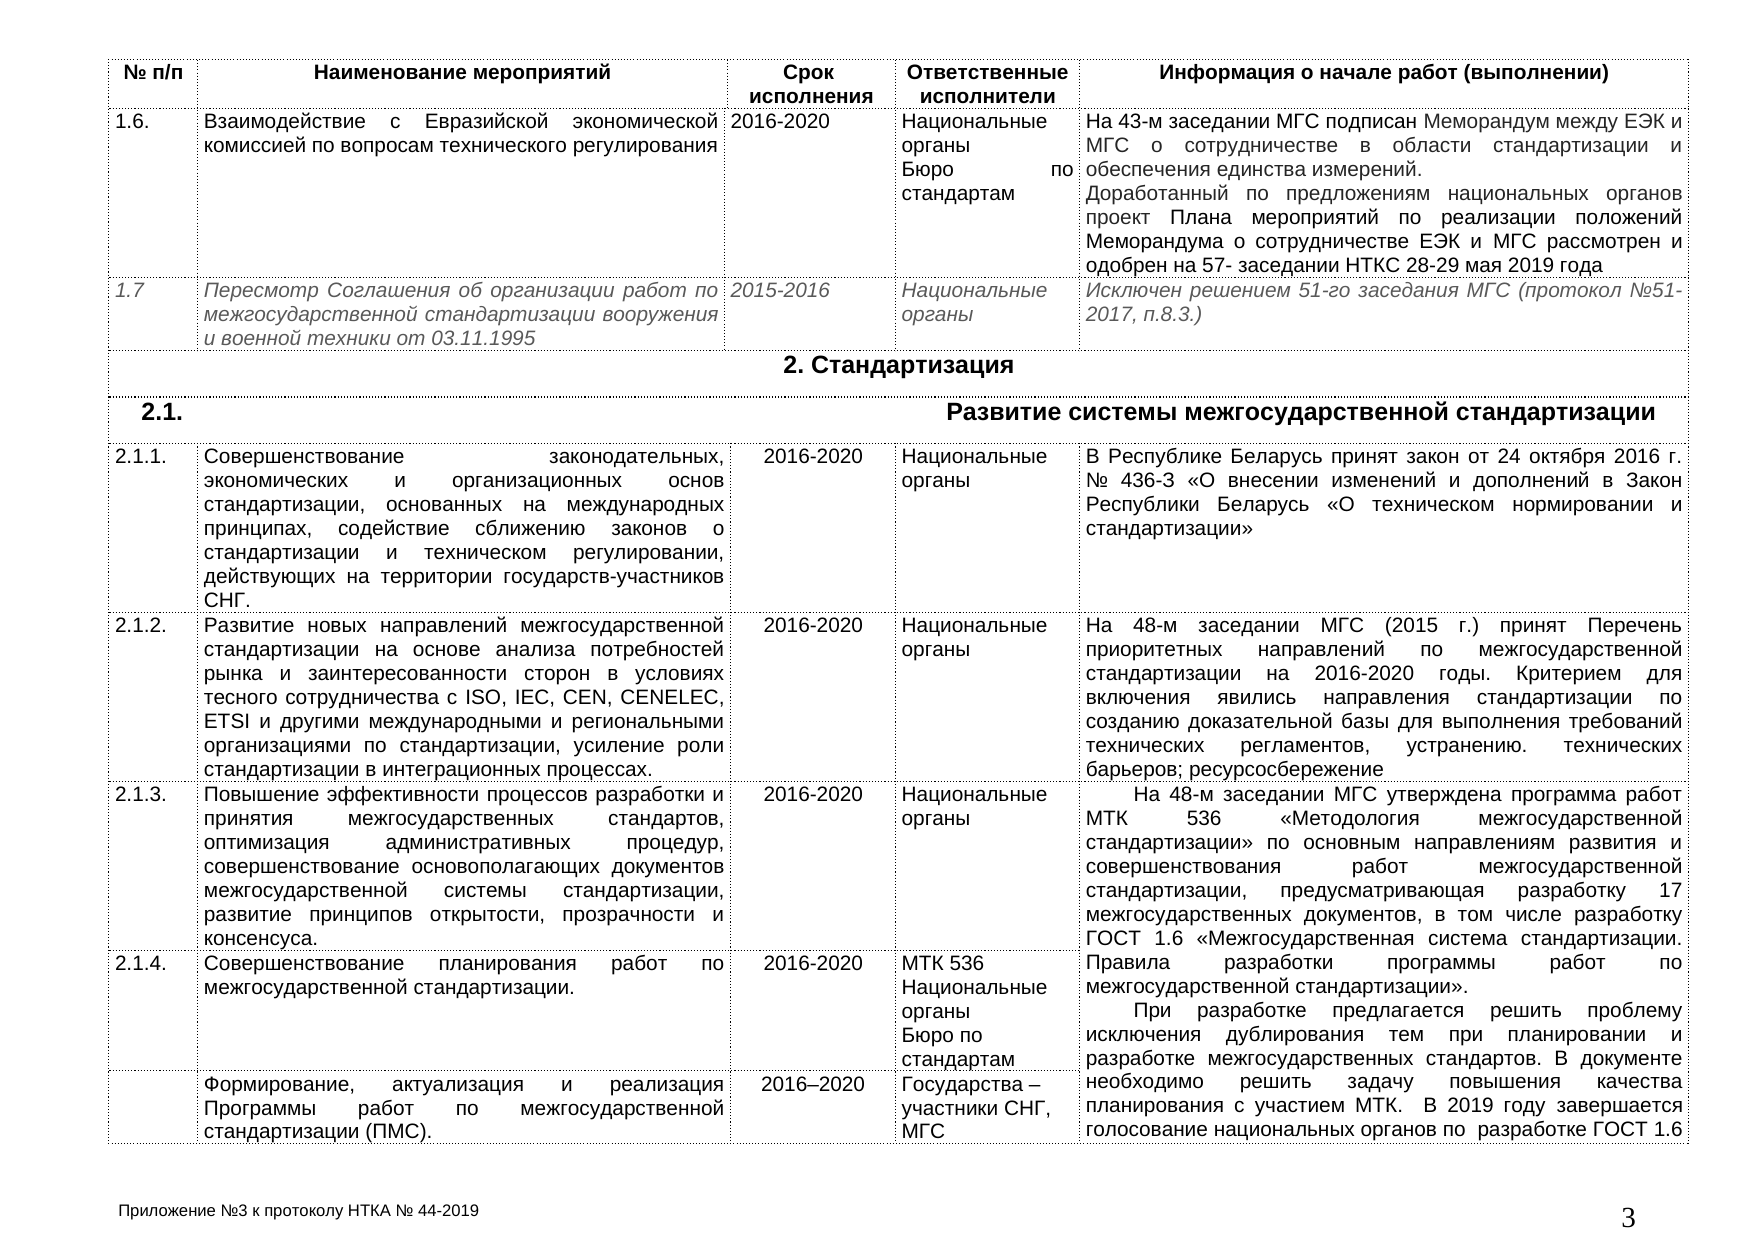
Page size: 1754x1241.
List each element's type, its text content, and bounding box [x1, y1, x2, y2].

table_cell На 48-м заседании МГС (2015 г.) принят Перечень приоритетных направлений по межгосударственной стандартизации на 2016-2020 годы. Критерием для включения явились направления стандартизации по созданию доказательной базы для выполнения требований технических регламентов, устранению. технических барьеров; ресурсосбережение [1080, 612, 1689, 781]
table_cell Исключен решением 51-го заседания МГС (протокол №51-2017, п.8.3.) [1080, 277, 1689, 349]
table_header Ответственные исполнители [896, 59, 1079, 108]
table_cell Развитие новых направлений межгосударственной стандартизации на основе анализа потребностей рынка и заинтересованности сторон в условиях тесного сотрудничества с ISO, IEC, CEN, CENELEC, ETSI и другими международными и региональными организациями по стандартизации, усиление роли стандартизации в интеграционных процессах. [198, 612, 730, 781]
table_cell На 48-м заседании МГС утверждена программа работ МТК 536 «Методология межгосударственной стандартизации» по основным направлениям развития и совершенствования работ межгосударственной стандартизации, предусматривающая разработку 17 межгосударственных документов, в том числе разработку ГОСТ 1.6 «Межгосударственная система стандартизации. Правила разработки программы работ по межгосударственной стандартизации». При разработке предлагается решить проблему исключения дублирования тем при планировании и разработке межгосударственных стандартов. В документе необходимо решить задачу повышения качества планирования с участием МТК. В 2019 году завершается голосование национальных органов по разработке ГОСТ 1.6 «Межгосударственная система стандартизации. Программа работ по межгосударственной стандартизации. Правила формирования, принятия, корректировки и контроля за реализацией». На 54-м заседании МГС (29.11.2018) приняты изменения ГОСТ: - №1 ГОСТ 1.1 – 2002 «Межгосударственная система стандартизации. Термины и определения»; - №1 ГОСТ 1.2 – 2015 «Межгосударственная система стандартизации. Стандарты межгосударственные. Правила разработки, принятия, обновления и отмены»; - №2 ГОСТ 1.5 – 2001 «Межгосударственная система стандартизации. Стандарты межгосударственные, правила и рекомендации по межгосударственной стандартизации. Общие требования к построению, изложению, оформлению, содержанию и обозначению». Завершена реализация ПМС 2016-2018, содержащей 3591 тему. Из запланированных к разработке - 3433 темы по приоритетным направлениям межгосударственной стандартизации. [1080, 781, 1689, 1143]
table_cell 2016-2020 [730, 950, 896, 1070]
table_header Срок исполнения [727, 59, 896, 108]
table_cell 2016-2020 [730, 443, 896, 612]
table_cell 2.1.1. [109, 443, 198, 612]
table_header № п/п [109, 59, 198, 108]
table_cell Национальные органы [896, 277, 1079, 349]
table_cell МТК 536 Национальные органы Бюро по стандартам [896, 950, 1079, 1070]
table_cell 1.7 [109, 277, 198, 349]
table_cell 2.1.3. [109, 781, 198, 949]
table_cell В Республике Беларусь принят закон от 24 октября 2016 г. № 436-З «О внесении изменений и дополнений в Закон Республики Беларусь «О техническом нормировании и стандартизации» [1080, 443, 1689, 612]
table_cell 2016–2020 [730, 1070, 896, 1143]
table_cell Совершенствование планирования работ по межгосударственной стандартизации. [198, 950, 730, 1070]
table_cell На 43-м заседании МГС подписан Меморандум между ЕЭК и МГС о сотрудничестве в области стандартизации и обеспечения единства измерений. Доработанный по предложениям национальных органов проект Плана мероприятий по реализации положений Меморандума о сотрудничестве ЕЭК и МГС рассмотрен и одобрен на 57- заседании НТКС 28-29 мая 2019 года [1080, 108, 1689, 277]
table_cell Национальные органы [896, 612, 1079, 781]
table_cell 2016-2020 [730, 612, 896, 781]
table_cell Пересмотр Соглашения об организации работ по межгосударственной стандартизации вооружения и военной техники от 03.11.1995 [198, 277, 724, 349]
table_cell Развитие системы межгосударственной стандартизации [109, 396, 1689, 443]
table_cell 1.6. [109, 108, 198, 277]
table_cell 2.1.4. [109, 950, 198, 1070]
table_cell Национальные органы [896, 781, 1079, 949]
table_cell 2.1.2. [109, 612, 198, 781]
table_cell Повышение эффективности процессов разработки и принятия межгосударственных стандартов, оптимизация административных процедур, совершенствование основополагающих документов межгосударственной системы стандартизации, развитие принципов открытости, прозрачности и консенсуса. [198, 781, 730, 949]
table_cell Государства – участники СНГ, МГС [896, 1070, 1079, 1143]
table_cell Взаимодействие с Евразийской экономической комиссией по вопросам технического регулирования [198, 108, 724, 277]
table_cell 2016-2020 [730, 781, 896, 949]
table_cell Совершенствование законодательных, экономических и организационных основ стандартизации, основанных на международных принципах, содействие сближению законов о стандартизации и техническом регулировании, действующих на территории государств-участников СНГ. [198, 443, 730, 612]
table_header Информация о начале работ (выполнении) [1080, 59, 1689, 108]
table_cell 2. Стандартизация [109, 350, 1689, 396]
table_cell [109, 1070, 198, 1143]
table_cell Национальные органы [896, 443, 1079, 612]
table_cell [198, 1070, 730, 1143]
table_cell 2015-2016 [725, 277, 896, 349]
table_cell Национальные органы Бюро по стандартам [896, 108, 1079, 277]
table_cell 2016-2020 [725, 108, 896, 277]
table_header Наименование мероприятий [198, 59, 727, 108]
